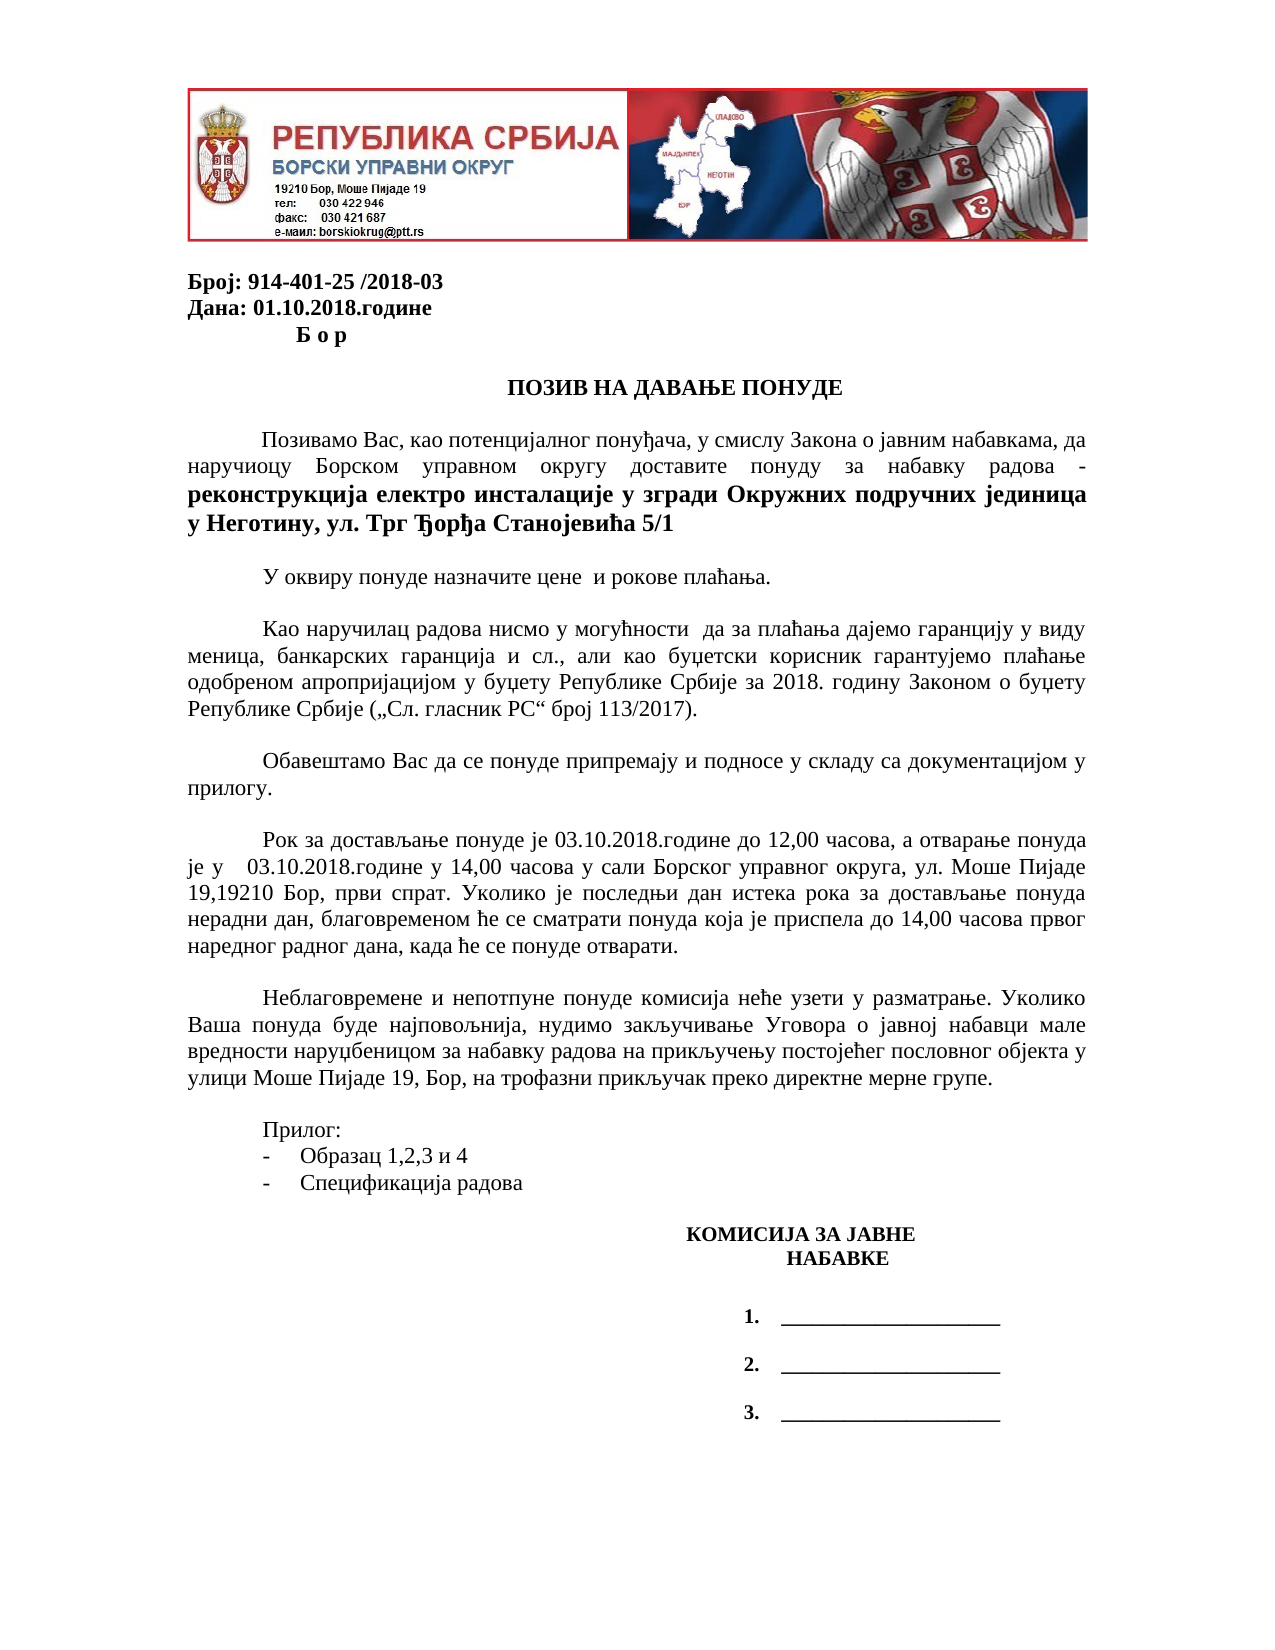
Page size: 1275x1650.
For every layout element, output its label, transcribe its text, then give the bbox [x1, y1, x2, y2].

text Дана: 01.10.2018.године [187, 294, 1087, 321]
list Образац 1,2,3 и 4 [262, 1143, 1087, 1169]
text ПОЗИВ НА ДАВАЊЕ ПОНУДЕ [187, 373, 1087, 400]
text Прилог: [187, 1116, 1087, 1143]
text У оквиру понуде назначите цене и рокове плаћања. [187, 563, 1087, 589]
list _____________________ [744, 1352, 1087, 1376]
text Позивамо Вас, као потенцијалног понуђача, у смислу Закона о јавним набавкама, да наручиоцу Борском управном округу доставите понуду за набавку радова - реконструкција електро инсталације у згради Окружних подручних јединица у Неготину, ул. Трг Ђорђа Станојевића 5/1 [187, 426, 1087, 536]
text Као наручилац радова нисмо у могућности да за плаћања дајемо гаранцију у виду меница, банкарских гаранција и сл., али као буџетски корисник гарантујемо плаћање одобреном апропријацијом у буџету Републике Србије за 2018. годину Законом о буџету Републике Србије („Сл. гласник РС“ број 113/2017). [187, 616, 1087, 721]
text КОМИСИЈА ЗА ЈАВНЕ [187, 1222, 1087, 1246]
list _____________________ [744, 1400, 1087, 1424]
list _____________________ [744, 1304, 1087, 1328]
text Неблаговремене и непотпуне понуде комисија неће узети у разматрање. Уколико Ваша понуда буде најповољнија, нудимо закључивање Уговора о јавној набавци мале вредности наруџбеницом за набавку радова на прикључењу постојећег пословног објекта у улици Моше Пијаде 19, Бор, на трофазни прикључак преко директне мерне групе. [187, 984, 1087, 1090]
text Број: 914-401-25 /2018-03 [187, 268, 1087, 294]
text Б о р [187, 321, 1087, 347]
picture [187, 88, 1088, 242]
list Спецификација радова [262, 1169, 1087, 1195]
text НАБАВКЕ [187, 1246, 1087, 1270]
text Обавештамо Вас да се понуде припремају и подносе у складу са документацијом у прилогу. [187, 747, 1087, 800]
text Рок за достављање понуде је 03.10.2018.године до 12,00 часова, а отварање понуда је у 03.10.2018.године у 14,00 часова у сали Борског управног округа, ул. Моше Пијаде 19,19210 Бор, први спрат. Уколико је последњи дан истека рока за достављање понуда нерадни дан, благовременом ће се сматрати понуда која је приспела до 14,00 часова првог наредног радног дана, када ће се понуде отварати. [187, 826, 1087, 958]
